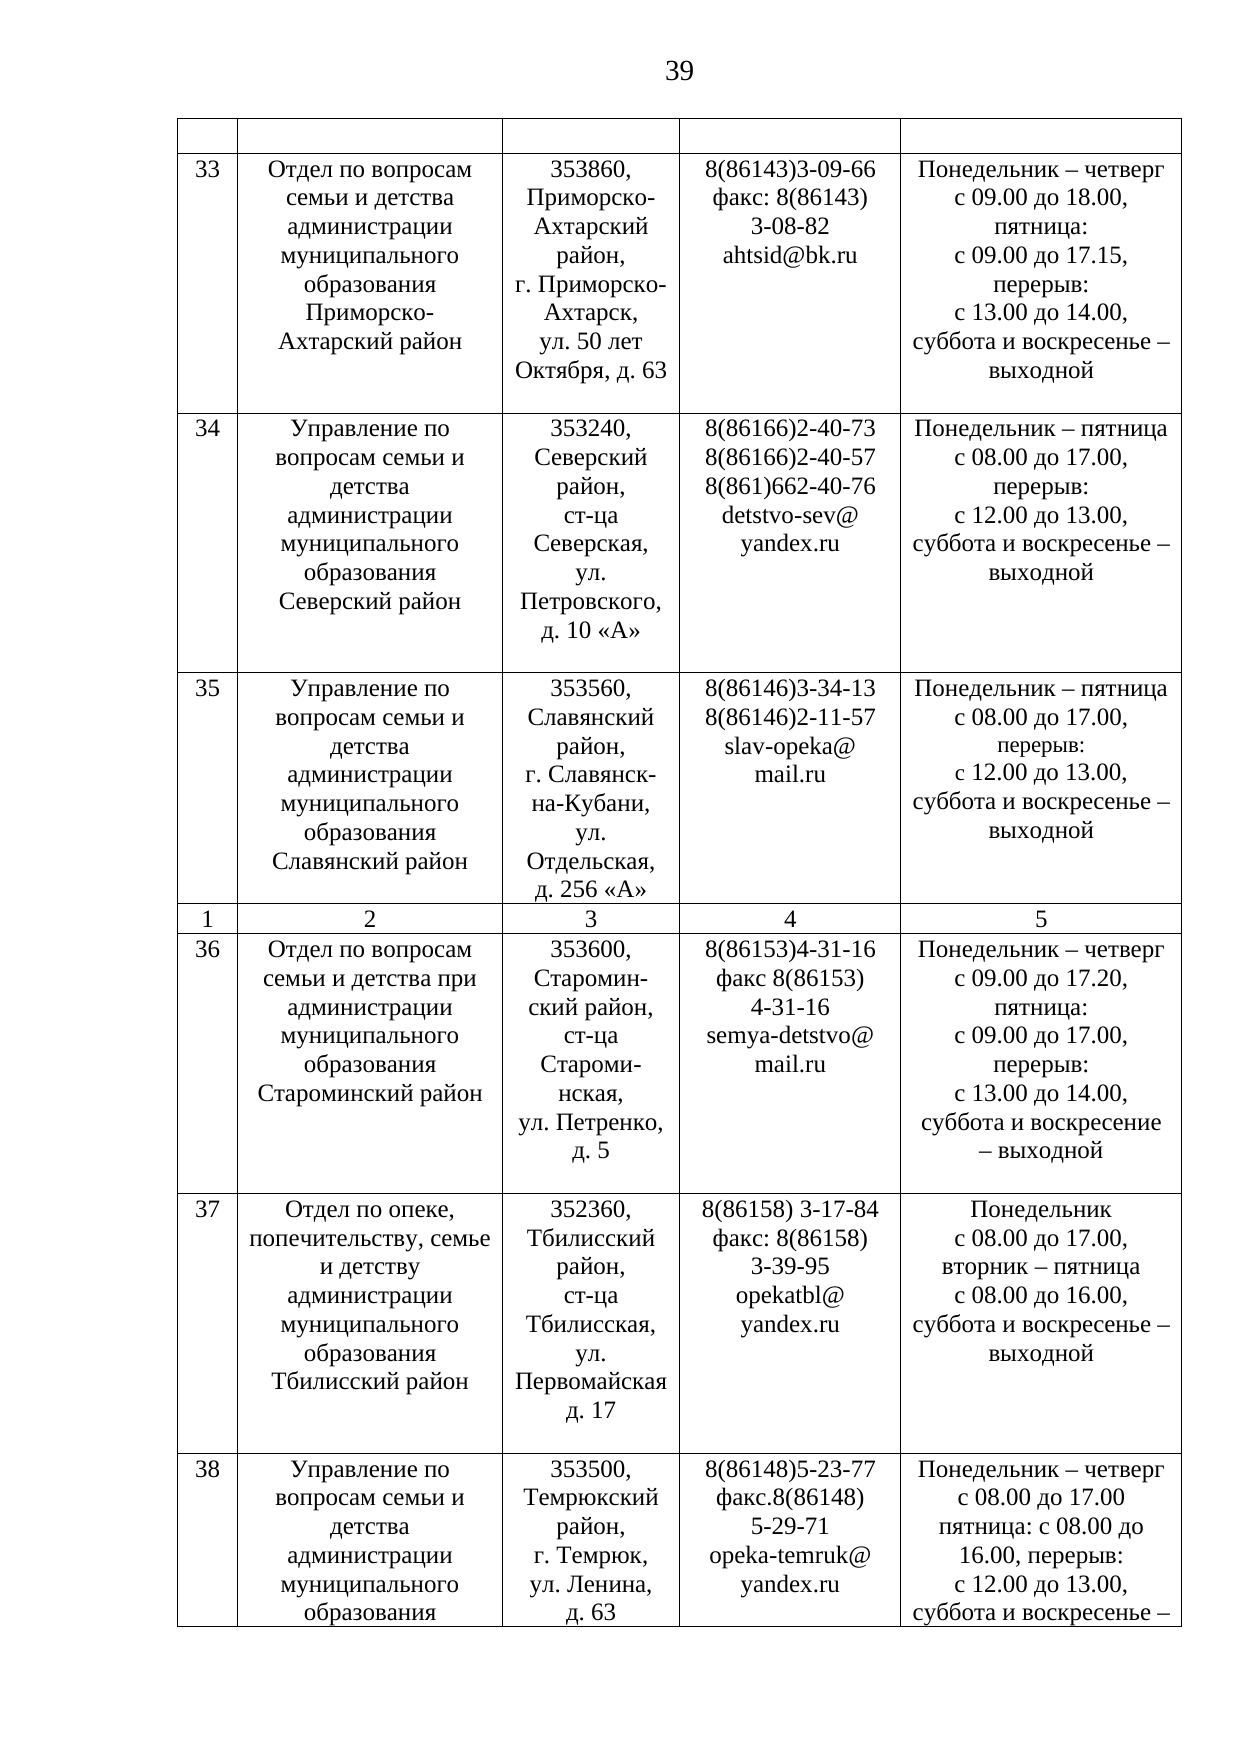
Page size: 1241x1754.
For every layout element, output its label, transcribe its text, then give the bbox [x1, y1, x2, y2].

table_cell 38 [178, 1454, 237, 1626]
table_cell 8(86153)4-31-16 факс 8(86153) 4-31-16 semya-detstvo@ mail.ru [680, 934, 900, 1193]
table_cell 8(86146)3-34-13 8(86146)2-11-57 slav-opeka@ mail.ru [680, 673, 900, 903]
table_cell 352360, Тбилисский район, ст-ца Тбилисская, ул. Первомайская д. 17 [503, 1194, 679, 1453]
table_cell Отдел по вопросам семьи и детства администрации муниципального образования Приморско-Ахтарский район [238, 154, 502, 412]
table_cell 8(86143)3-09-66 факс: 8(86143) 3-08-82 аhtsid@bk.ru [680, 154, 900, 412]
table_cell 8(86158) 3-17-84 факс: 8(86158) 3-39-95 opekatbl@ yandex.ru [680, 1194, 900, 1453]
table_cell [901, 1454, 1181, 1626]
table_cell 353240, Северский район, ст-ца Северская, ул. Петровского, д. 10 «А» [503, 414, 679, 672]
table_cell 4 [680, 904, 900, 933]
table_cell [680, 1454, 900, 1626]
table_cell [503, 119, 679, 153]
table_cell 34 [178, 414, 237, 672]
table_cell 36 [178, 934, 237, 1193]
table_cell 353600, Старомин-ский район, ст-ца Староми-нская, ул. Петренко, д. 5 [503, 934, 679, 1193]
table_cell Отдел по опеке, попечительству, семье и детству администрации муниципального образования Тбилисский район [238, 1194, 502, 1453]
table_cell Понедельник – пятница с 08.00 до 17.00, перерыв: с 12.00 до 13.00, суббота и воскресенье – выходной [901, 673, 1181, 903]
table_cell Понедельник – пятница с 08.00 до 17.00, перерыв: с 12.00 до 13.00, суббота и воскресенье – выходной [901, 414, 1181, 672]
table_cell 8(86166)2-40-73 8(86166)2-40-57 8(861)662-40-76 detstvo-sev@ yandex.ru [680, 414, 900, 672]
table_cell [503, 1454, 679, 1626]
table_cell Понедельник с 08.00 до 17.00, вторник – пятница с 08.00 до 16.00, суббота и воскресенье – выходной [901, 1194, 1181, 1453]
table_cell Управление по вопросам семьи и детства администрации муниципального образования Северский район [238, 414, 502, 672]
table_cell 353860, Приморско-Ахтарский район, г. Приморско-Ахтарск, ул. 50 лет Октября, д. 63 [503, 154, 679, 412]
table_cell Отдел по вопросам семьи и детства при администрации муниципального образования Староминский район [238, 934, 502, 1193]
table_cell 3 [503, 904, 679, 933]
table_cell 35 [178, 673, 237, 903]
table_cell 37 [178, 1194, 237, 1453]
table_cell Понедельник – четверг с 09.00 до 18.00, пятница: с 09.00 до 17.15, перерыв: с 13.00 до 14.00, суббота и воскресенье – выходной [901, 154, 1181, 412]
table_cell Управление по вопросам семьи и детства администрации муниципального образования Славянский район [238, 673, 502, 903]
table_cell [680, 119, 900, 153]
table_cell 2 [238, 904, 502, 933]
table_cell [238, 1454, 502, 1626]
table_cell 32 [178, 119, 237, 153]
table_cell 353560, Славянский район, г. Славянск-на-Кубани, ул. Отдельская, д. 256 «А» [503, 673, 679, 903]
table_cell 1 [178, 904, 237, 933]
table_cell 5 [901, 904, 1181, 933]
table_cell 33 [178, 154, 237, 412]
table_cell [238, 119, 502, 153]
table_cell Понедельник – четверг с 09.00 до 17.20, пятница: с 09.00 до 17.00, перерыв: с 13.00 до 14.00, суббота и воскресение – выходной [901, 934, 1181, 1193]
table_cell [901, 119, 1181, 153]
